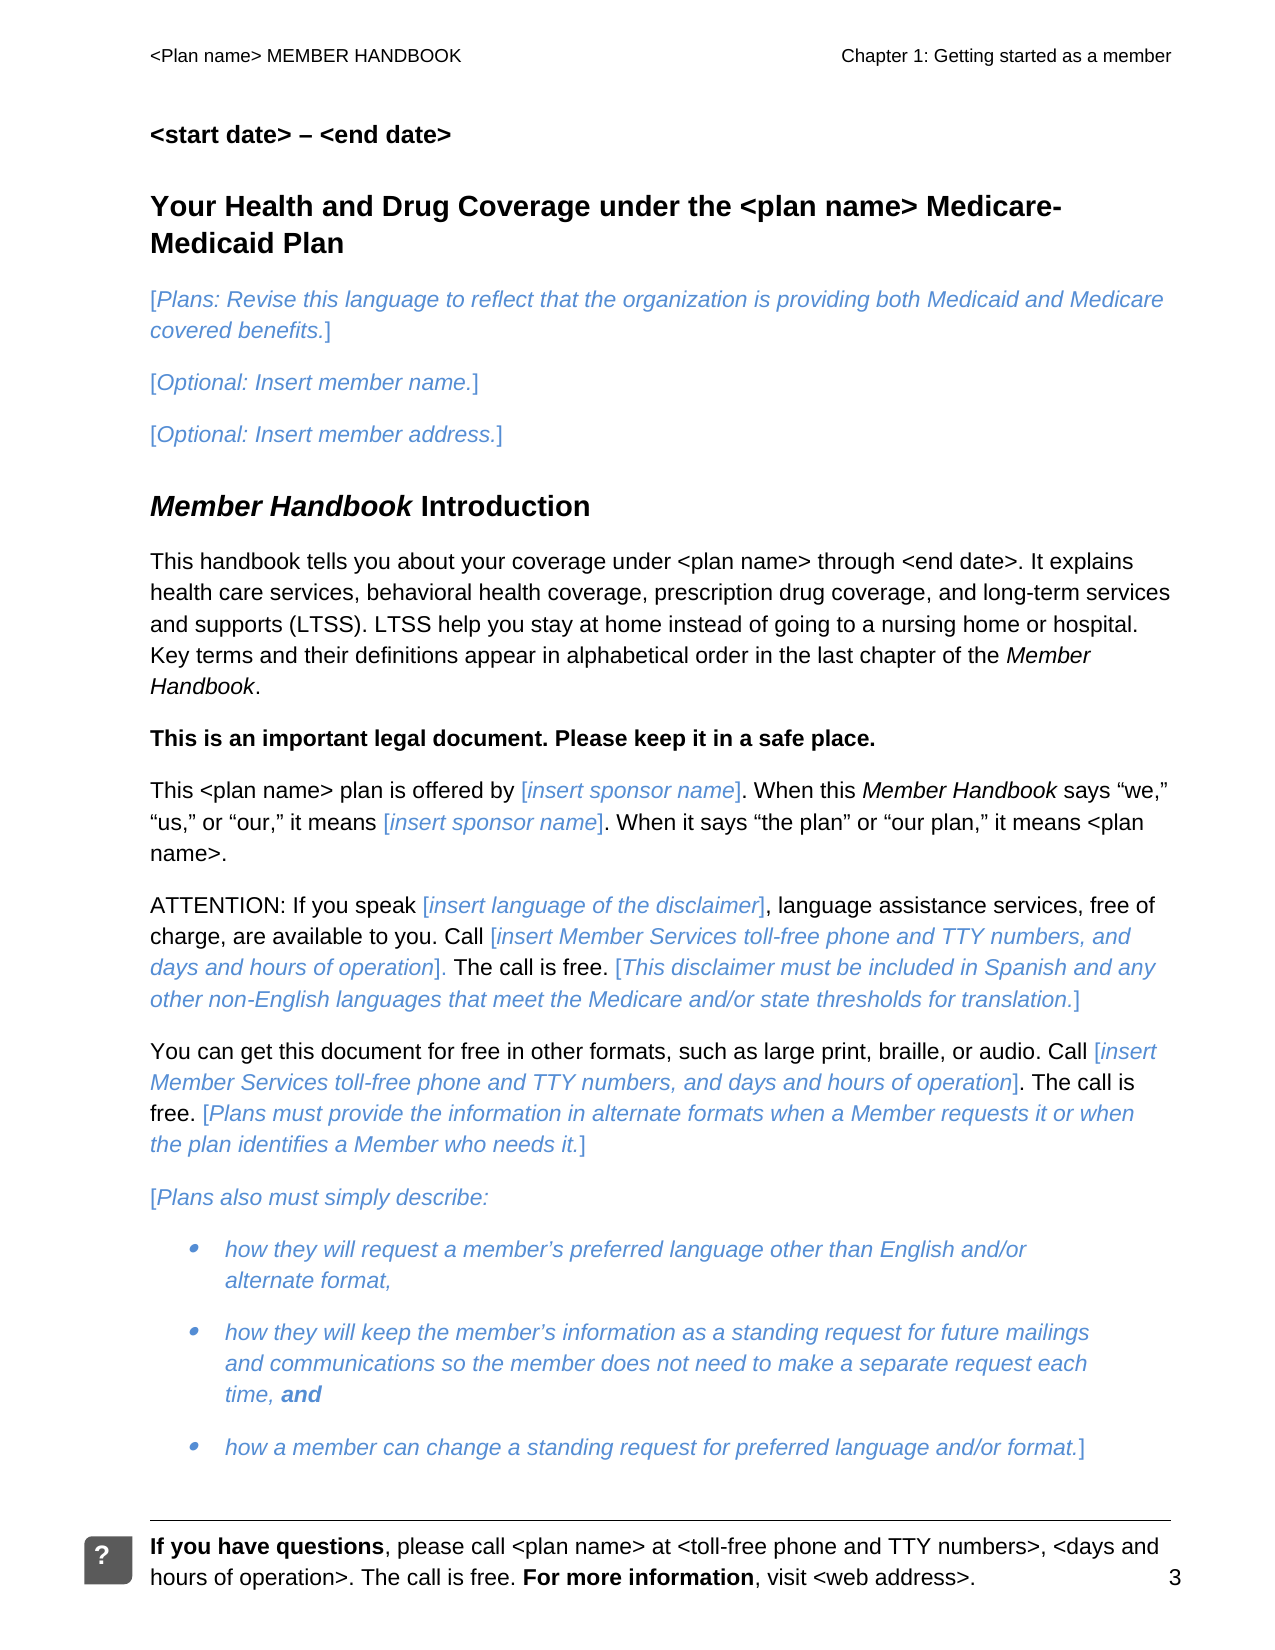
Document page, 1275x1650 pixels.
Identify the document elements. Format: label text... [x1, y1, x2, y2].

list You can get this document for free in other formats, such as large print, braille, or audio. Call [insert Member Services toll-free phone and TTY numbers, and days and hours of operation]. The call is free. [Plans must provide the information in alternate formats when a Member requests it or when the plan identifies a Member who needs it.] [150, 1034, 1171, 1159]
text Your Health and Drug Coverage under the <plan name> Medicare-Medicaid Plan [150, 186, 1171, 261]
text This <plan name> plan is offered by [insert sponsor name]. When this Member Handbook says “we,” “us,” or “our,” it means [insert sponsor name]. When it says “the plan” or “our plan,” it means <plan name>. [150, 774, 1171, 867]
text Member Handbook Introduction [150, 486, 1171, 524]
list how they will keep the member’s information as a standing request for future mailings and communications so the member does not need to make a separate request each time, and [187, 1315, 1096, 1409]
text This is an important legal document. Please keep it in a safe place. [150, 722, 1171, 753]
text This handbook tells you about your coverage under <plan name> through <end date>. It explains health care services, behavioral health coverage, prescription drug coverage, and long-term services and supports (LTSS). LTSS help you stay at home instead of going to a nursing home or hospital. Key terms and their definitions appear in alphabetical order in the last chapter of the Member Handbook. [150, 544, 1171, 701]
list how a member can change a standing request for preferred language and/or format.] [187, 1430, 1096, 1461]
list ATTENTION: If you speak [insert language of the disclaimer], language assistance services, free of charge, are available to you. Call [insert Member Services toll-free phone and TTY numbers, and days and hours of operation]. The call is free. [This disclaimer must be included in Spanish and any other non-English languages that meet the Medicare and/or state thresholds for translation.] [150, 888, 1171, 1013]
text [Optional: Insert member address.] [150, 417, 1171, 449]
text [Plans: Revise this language to reflect that the organization is providing both Medicaid and Medicare covered benefits.] [150, 282, 1171, 344]
text <start date> – <end date> [150, 120, 1171, 149]
text [Plans also must simply describe: [150, 1180, 1171, 1211]
text [Optional: Insert member name.] [150, 365, 1171, 397]
list how they will request a member’s preferred language other than English and/or alternate format, [187, 1232, 1096, 1294]
